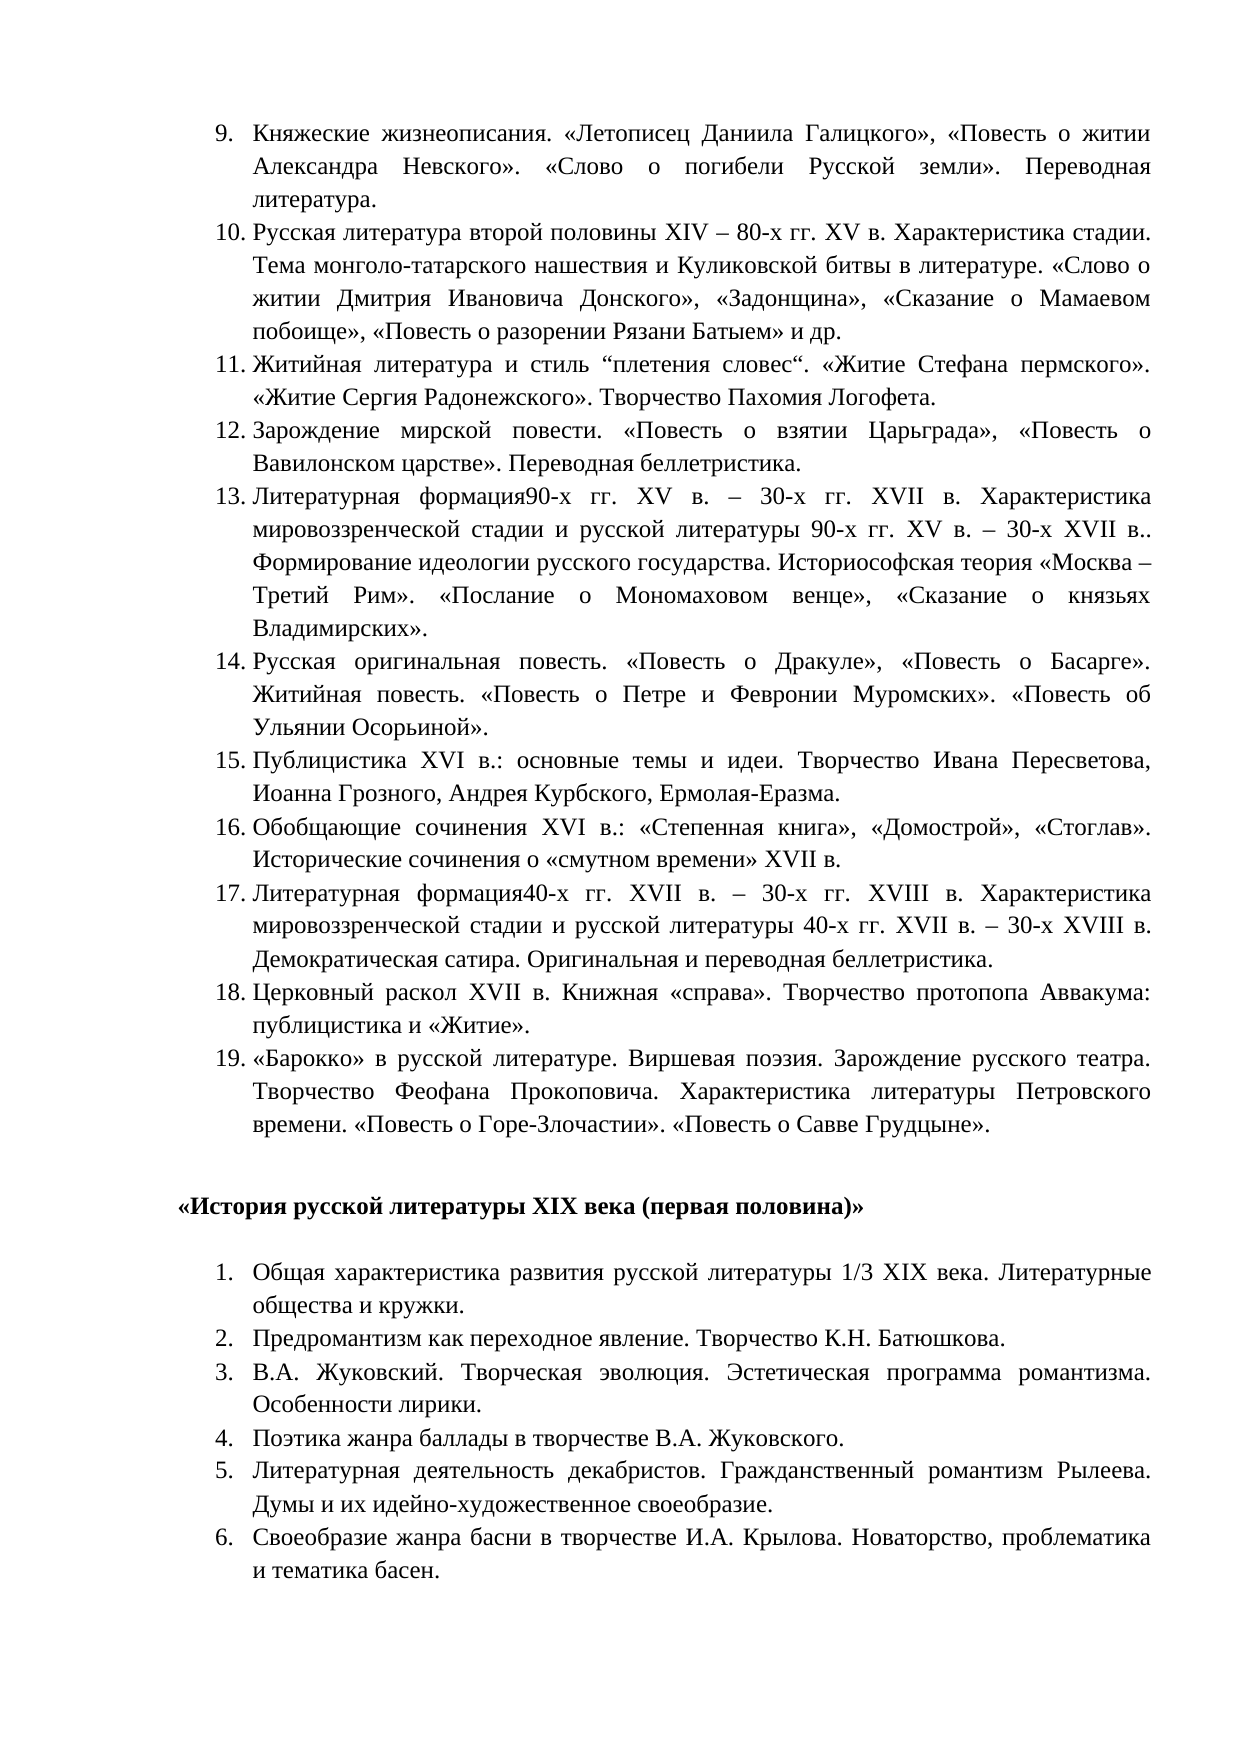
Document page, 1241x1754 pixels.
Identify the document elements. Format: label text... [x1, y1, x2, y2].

list Публицистика XVI в.: основные темы и идеи. Творчество Ивана Пересветова, Иоанна Грозного, Андрея Курбского, Ермолая-Еразма. [215, 746, 1152, 807]
list Житийная литература и стиль “плетения словес“. «Житие Стефана пермского». «Житие Сергия Радонежского». Творчество Пахомия Логофета. [215, 349, 1152, 411]
list «Барокко» в русской литературе. Виршевая поэзия. Зарождение русского театра. Творчество Феофана Прокоповича. Характеристика литературы Петровского времени. «Повесть о Горе-Злочастии». «Повесть о Савве Грудцыне». [215, 1043, 1152, 1137]
list Своеобразие жанра басни в творчестве И.А. Крылова. Новаторство, проблематика и тематика басен. [215, 1522, 1152, 1583]
list Литературная формация90-х гг. XV в. – 30-х гг. XVII в. Характеристика мировоззренческой стадии и русской литературы 90-х гг. XV в. – 30-х XVII в.. Формирование идеологии русского государства. Историософская теория «Москва – Третий Рим». «Послание о Мономаховом венце», «Сказание о князьях Владимирских». [215, 481, 1152, 642]
list Церковный раскол XVII в. Книжная «справа». Творчество протопопа Аввакума: публицистика и «Житие». [215, 977, 1152, 1038]
list Общая характеристика развития русской литературы 1/3 ХIХ века. Литературные общества и кружки. [215, 1257, 1152, 1319]
list В.А. Жуковский. Творческая эволюция. Эстетическая программа романтизма. Особенности лирики. [215, 1357, 1152, 1418]
text «История русской литературы XIX века (первая половина)» [177, 1191, 1152, 1220]
list Русская литература второй половины XIV – 80-х гг. XV в. Характеристика стадии. Тема монголо-татарского нашествия и Куликовской битвы в литературе. «Слово о житии Дмитрия Ивановича Донского», «Задонщина», «Сказание о Мамаевом побоище», «Повесть о разорении Рязани Батыем» и др. [215, 217, 1152, 345]
list Литературная формация40-х гг. XVII в. – 30-х гг. XVIII в. Характеристика мировоззренческой стадии и русской литературы 40-х гг. XVII в. – 30-х XVIII в. Демократическая сатира. Оригинальная и переводная беллетристика. [215, 878, 1152, 972]
list Княжеские жизнеописания. «Летописец Даниила Галицкого», «Повесть о житии Александра Невского». «Слово о погибели Русской земли». Переводная литература. [215, 118, 1152, 213]
list Зарождение мирской повести. «Повесть о взятии Царьграда», «Повесть о Вавилонском царстве». Переводная беллетристика. [215, 415, 1152, 477]
list Поэтика жанра баллады в творчестве В.А. Жуковского. [215, 1423, 1152, 1451]
list Литературная деятельность декабристов. Гражданственный романтизм Рылеева. Думы и их идейно-художественное своеобразие. [215, 1456, 1152, 1517]
list Русская оригинальная повесть. «Повесть о Дракуле», «Повесть о Басарге». Житийная повесть. «Повесть о Петре и Февронии Муромских». «Повесть об Ульянии Осорьиной». [215, 646, 1152, 741]
list Обобщающие сочинения XVI в.: «Степенная книга», «Домострой», «Стоглав». Исторические сочинения о «смутном времени» XVII в. [215, 812, 1152, 873]
list Предромантизм как переходное явление. Творчество К.Н. Батюшкова. [215, 1323, 1152, 1352]
